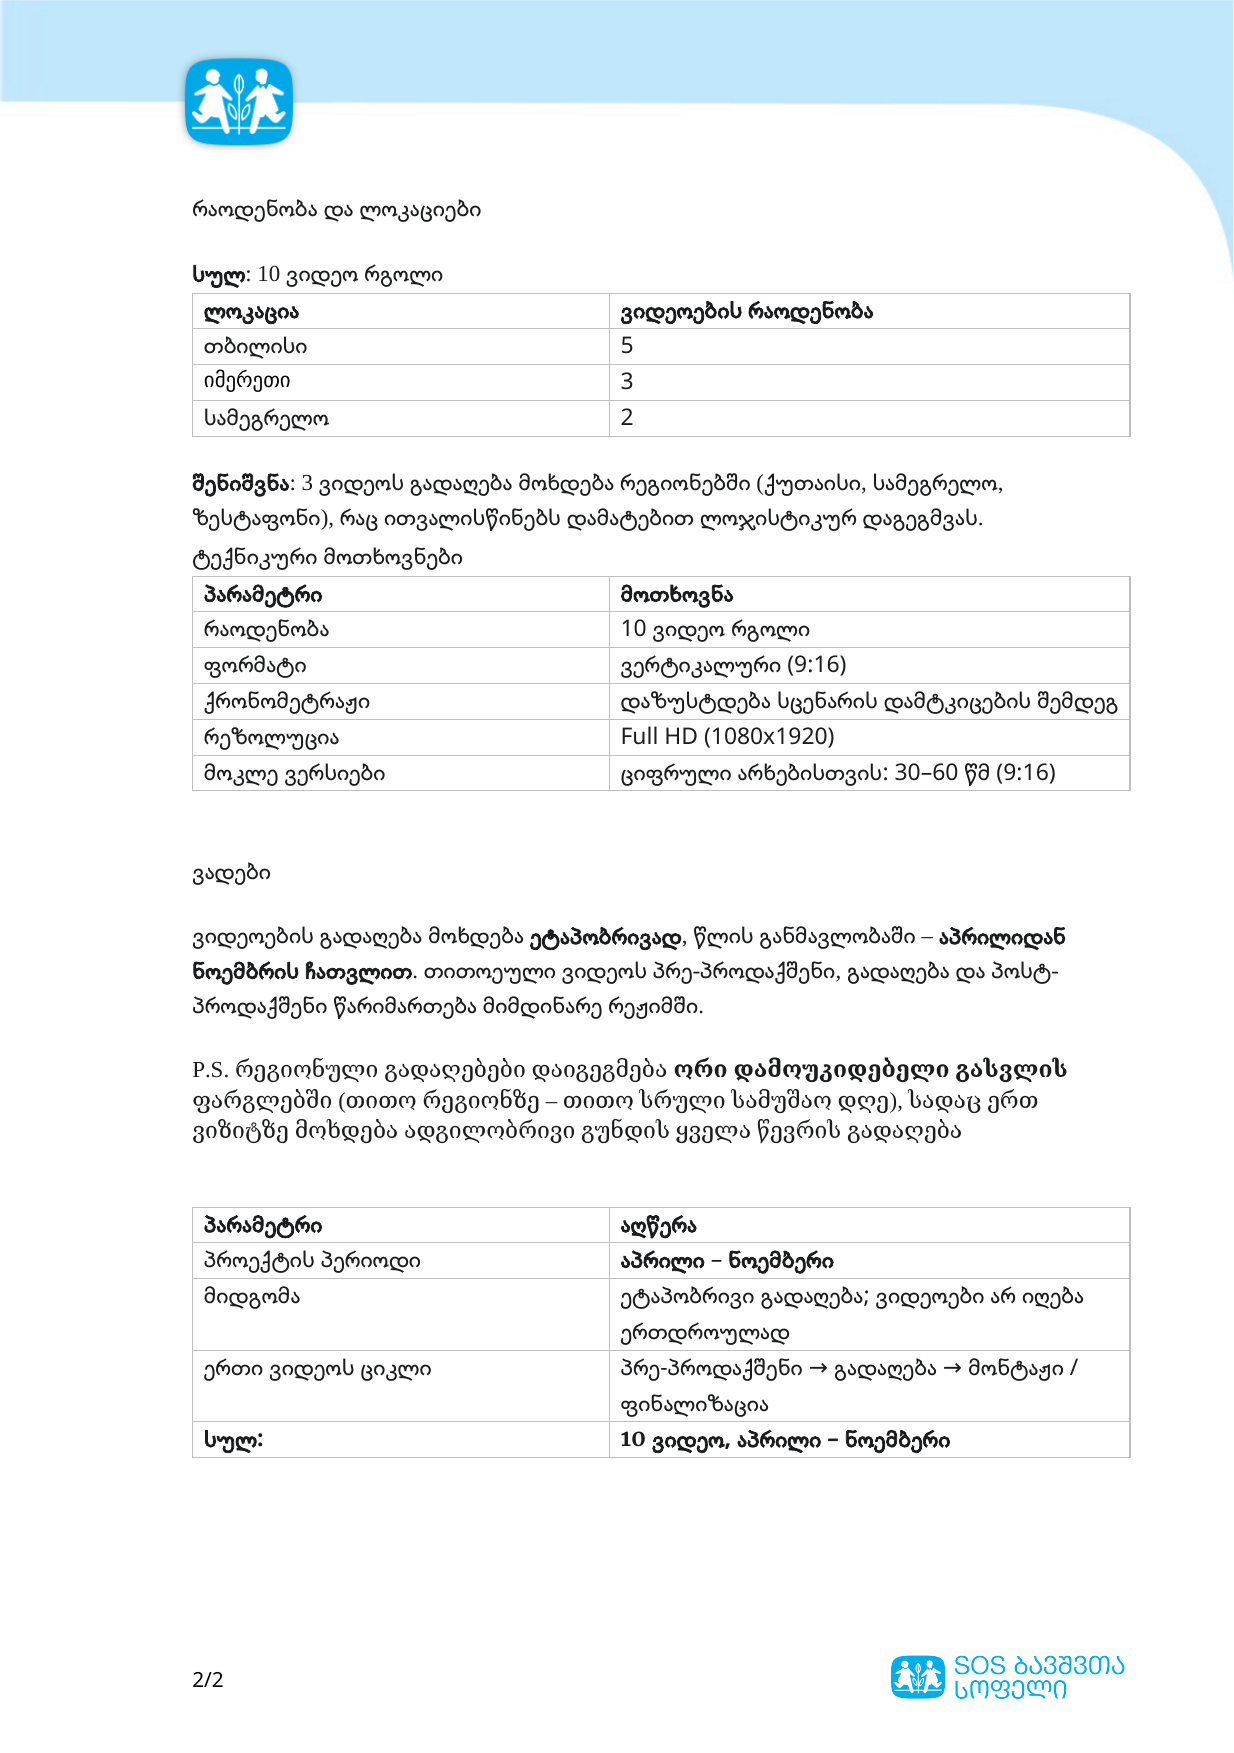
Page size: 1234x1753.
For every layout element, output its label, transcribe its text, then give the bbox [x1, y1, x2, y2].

table_cell ; [610, 1279, 1129, 1349]
table_cell - → → / [610, 1351, 1129, 1421]
table_cell [193, 720, 609, 754]
table_cell Full HD (1080x1920) [610, 720, 1129, 754]
table_header [193, 294, 609, 328]
table_cell [193, 1243, 609, 1278]
table_header [193, 577, 609, 611]
table_cell 5 [610, 329, 1129, 364]
table_cell [193, 329, 609, 364]
table_cell [610, 684, 1129, 719]
picture [863, 1651, 1152, 1701]
table_cell [193, 648, 609, 683]
table_cell : [193, 1422, 609, 1457]
table_cell : 30–60 (9:16) [610, 756, 1129, 790]
text : 3 (, , ), . [192, 466, 1121, 531]
table_header [610, 577, 1129, 611]
table_cell [193, 365, 609, 400]
table_cell [193, 756, 609, 790]
table_header [610, 1208, 1129, 1242]
table_header [193, 1208, 609, 1242]
text , – . -, - . P.S. რეგიონული გადაღებები დაიგეგმება ორი დამოუკიდებელი გასვლის ფარგლებში (თითო რეგიონზე – თითო სრული სამუშაო დღე), სადაც ერთ ვიზიტზე მოხდება ადგილობრივი გუნდის ყველა წევრის გადაღება [192, 919, 1121, 1143]
table_cell [193, 1279, 609, 1349]
table_header [610, 294, 1129, 328]
table_cell (9:16) [610, 648, 1129, 683]
picture [0, 0, 1234, 300]
table_cell [193, 1351, 609, 1421]
table_cell – [610, 1243, 1129, 1278]
table_cell [193, 401, 609, 436]
table_cell 2 [610, 401, 1129, 436]
table_cell 10 , – [610, 1422, 1129, 1457]
table_cell [193, 612, 609, 647]
table_cell 10 [610, 612, 1129, 647]
table_cell 3 [610, 365, 1129, 400]
text : 10 [192, 257, 1121, 288]
table_cell [193, 684, 609, 719]
